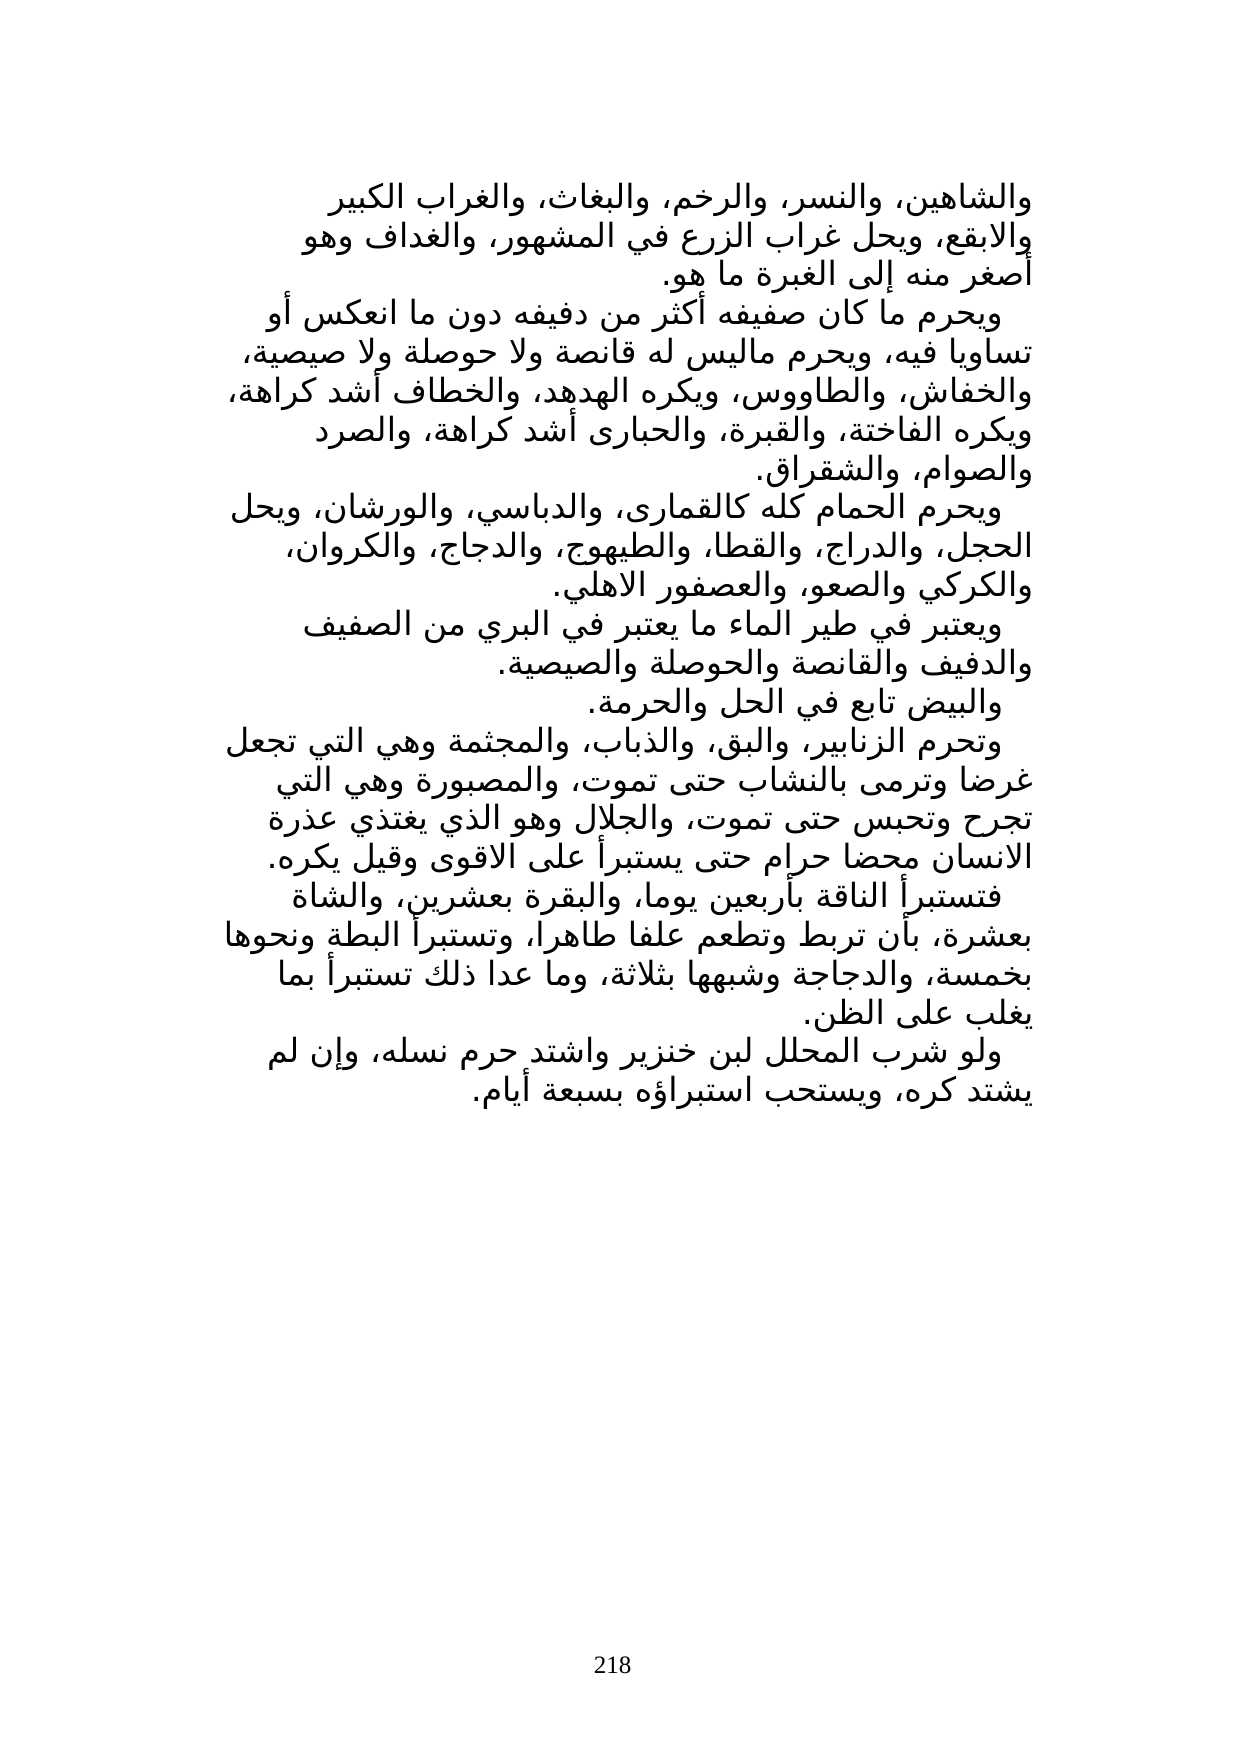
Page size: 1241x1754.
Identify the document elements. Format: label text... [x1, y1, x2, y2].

text ويحرم ما كان صفيفه أكثر من دفيفه دون ما انعكس أو تساويا فيه، ويحرم ماليس له قانصة ولا حوصلة ولا صيصية، والخفاش، والطاووس، ويكره الهدهد، والخطاف أشد كراهة، ويكره الفاختة، والقبرة، والحبارى أشد كراهة، والصرد والصوام، والشقراق. [222, 294, 1033, 488]
text ويعتبر في طير الماء ما يعتبر في البري من الصفيف والدفيف والقانصة والحوصلة والصيصية. [222, 604, 1033, 682]
text والشاهين، والنسر، والرخم، والبغاث، والغراب الكبير والابقع، ويحل غراب الزرع في المشهور، والغداف وهو أصغر منه إلى الغبرة ما هو. [222, 177, 1033, 294]
text والبيض تابع في الحل والحرمة. [222, 682, 1033, 721]
text فتستبرأ الناقة بأربعين يوما، والبقرة بعشرين، والشاة بعشرة، بأن تربط وتطعم علفا طاهرا، وتستبرأ البطة ونحوها بخمسة، والدجاجة وشبهها بثلاثة، وما عدا ذلك تستبرأ بما يغلب على الظن. [222, 877, 1033, 1032]
text وتحرم الزنابير، والبق، والذباب، والمجثمة وهي التي تجعل غرضا وترمى بالنشاب حتى تموت، والمصبورة وهي التي تجرح وتحبس حتى تموت، والجلال وهو الذي يغتذي عذرة الانسان محضا حرام حتى يستبرأ على الاقوى وقيل يكره. [222, 721, 1033, 877]
text ويحرم الحمام كله كالقمارى، والدباسي، والورشان، ويحل الحجل، والدراج، والقطا، والطيهوج، والدجاج، والكروان، والكركي والصعو، والعصفور الاهلي. [222, 488, 1033, 604]
text ولو شرب المحلل لبن خنزير واشتد حرم نسله، وإن لم يشتد كره، ويستحب استبراؤه بسبعة أيام. [222, 1032, 1033, 1110]
